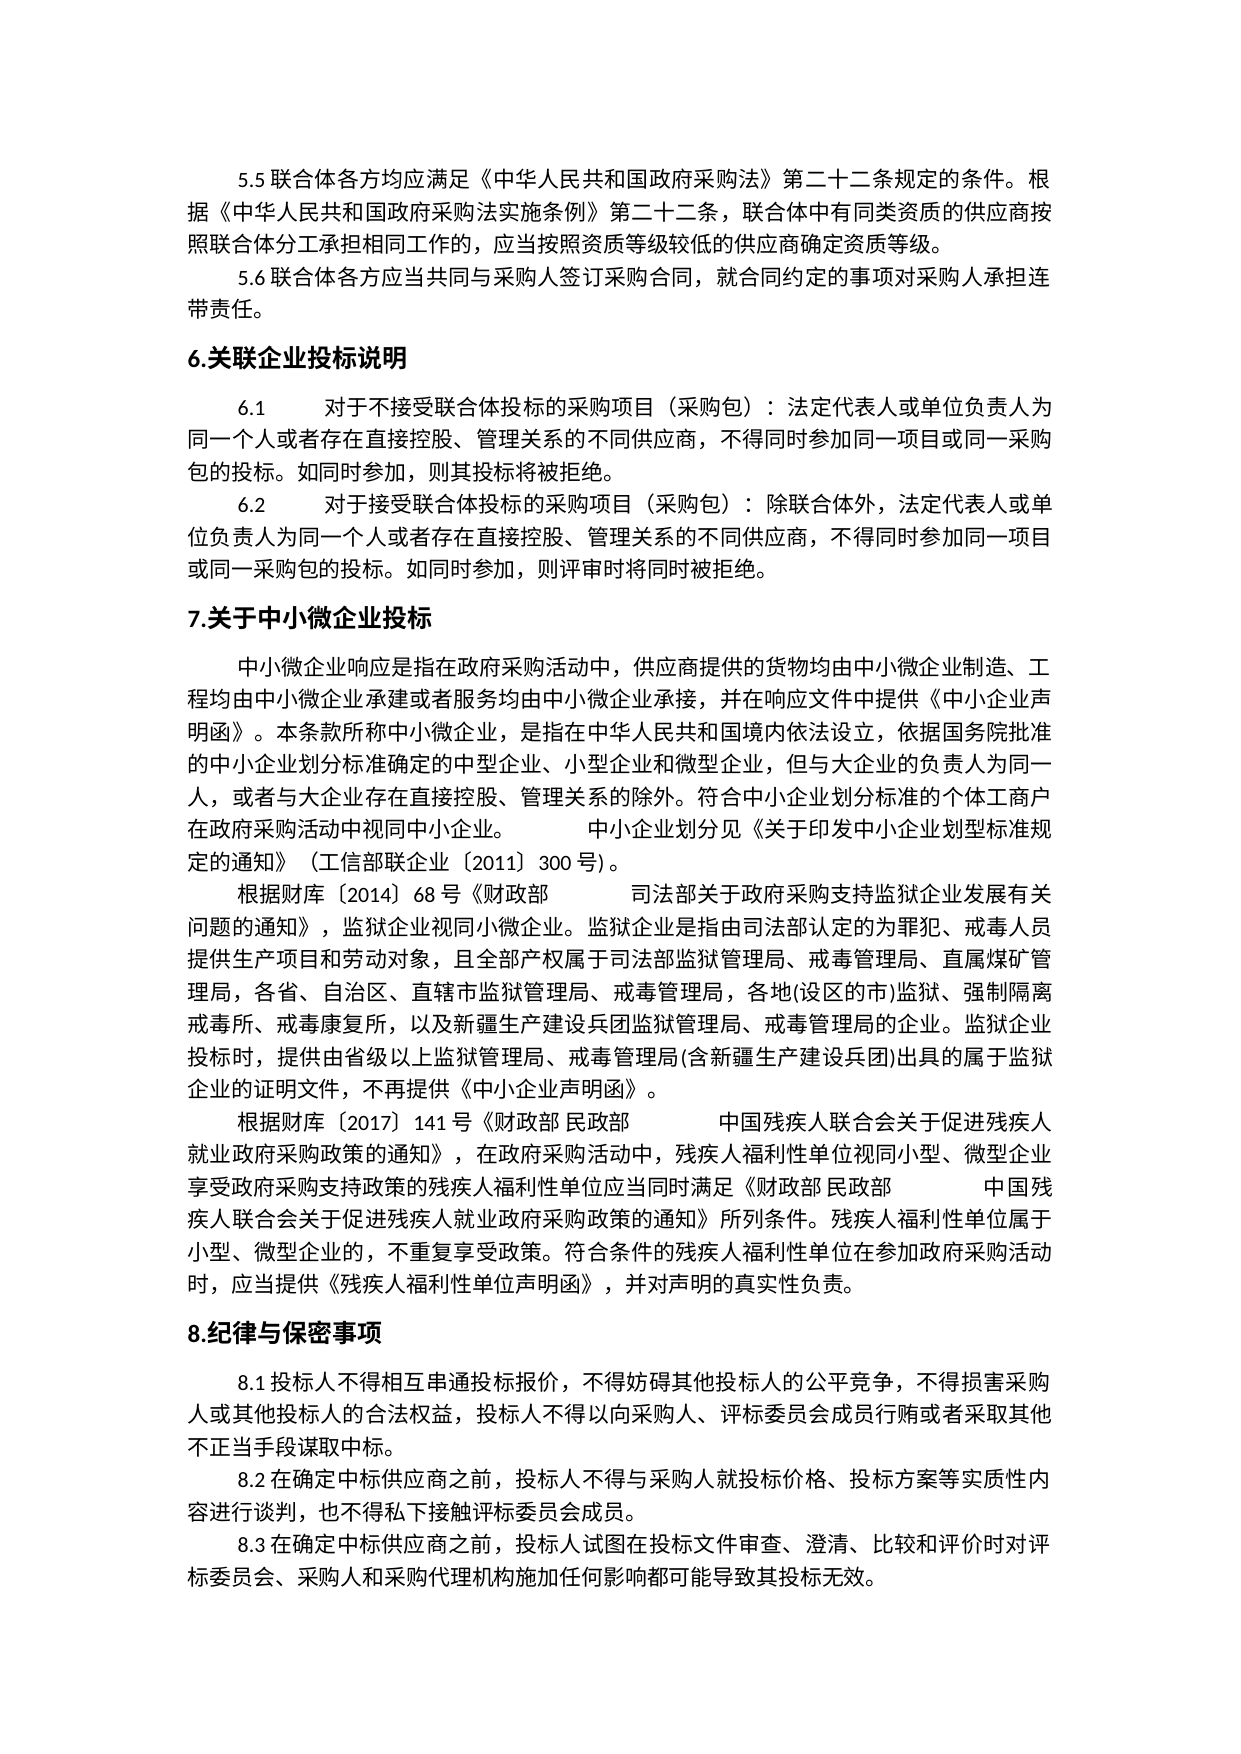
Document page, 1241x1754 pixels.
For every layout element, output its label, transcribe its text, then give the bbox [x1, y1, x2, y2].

text 8.1投标人不得相互串通投标报价，不得妨碍其他投标人的公平竞争，不得损害采购人或其他投标人的合法权益，投标人不得以向采购人、评标委员会成员行贿或者采取其他不正当手段谋取中标。 [187, 1364, 1053, 1462]
text 8.2在确定中标供应商之前，投标人不得与采购人就投标价格、投标方案等实质性内容进行谈判，也不得私下接触评标委员会成员。 [187, 1462, 1053, 1527]
text 6.1 对于不接受联合体投标的采购项目（采购包）：法定代表人或单位负责人为同一个人或者存在直接控股、管理关系的不同供应商，不得同时参加同一项目或同一采购包的投标。如同时参加，则其投标将被拒绝。 [187, 389, 1053, 487]
text 7.关于中小微企业投标 [187, 584, 1053, 649]
text 8.3在确定中标供应商之前，投标人试图在投标文件审查、澄清、比较和评价时对评标委员会、采购人和采购代理机构施加任何影响都可能导致其投标无效。 [187, 1527, 1053, 1592]
text 根据财库〔2014〕68号《财政部 司法部关于政府采购支持监狱企业发展有关问题的通知》，监狱企业视同小微企业。监狱企业是指由司法部认定的为罪犯、戒毒人员提供生产项目和劳动对象，且全部产权属于司法部监狱管理局、戒毒管理局、直属煤矿管理局，各省、自治区、直辖市监狱管理局、戒毒管理局，各地(设区的市)监狱、强制隔离戒毒所、戒毒康复所，以及新疆生产建设兵团监狱管理局、戒毒管理局的企业。监狱企业投标时，提供由省级以上监狱管理局、戒毒管理局(含新疆生产建设兵团)出具的属于监狱企业的证明文件，不再提供《中小企业声明函》。 [187, 877, 1053, 1104]
text 根据财库〔2017〕141号《财政部 民政部 中国残疾人联合会关于促进残疾人就业政府采购政策的通知》，在政府采购活动中，残疾人福利性单位视同小型、微型企业，享受政府采购支持政策的残疾人福利性单位应当同时满足《财政部 民政部 中国残疾人联合会关于促进残疾人就业政府采购政策的通知》所列条件。残疾人福利性单位属于小型、微型企业的，不重复享受政策。符合条件的残疾人福利性单位在参加政府采购活动时，应当提供《残疾人福利性单位声明函》，并对声明的真实性负责。 [187, 1104, 1053, 1299]
text 5.6联合体各方应当共同与采购人签订采购合同，就合同约定的事项对采购人承担连带责任。 [187, 259, 1053, 324]
text 6.关联企业投标说明 [187, 324, 1053, 389]
text 8.纪律与保密事项 [187, 1299, 1053, 1364]
text 5.5联合体各方均应满足《中华人民共和国政府采购法》第二十二条规定的条件。根据《中华人民共和国政府采购法实施条例》第二十二条，联合体中有同类资质的供应商按照联合体分工承担相同工作的，应当按照资质等级较低的供应商确定资质等级。 [187, 162, 1053, 259]
text 6.2 对于接受联合体投标的采购项目（采购包）：除联合体外，法定代表人或单位负责人为同一个人或者存在直接控股、管理关系的不同供应商，不得同时参加同一项目或同一采购包的投标。如同时参加，则评审时将同时被拒绝。 [187, 487, 1053, 584]
text 中小微企业响应是指在政府采购活动中，供应商提供的货物均由中小微企业制造、工程均由中小微企业承建或者服务均由中小微企业承接，并在响应文件中提供《中小企业声明函》。本条款所称中小微企业，是指在中华人民共和国境内依法设立，依据国务院批准的中小企业划分标准确定的中型企业、小型企业和微型企业，但与大企业的负责人为同一人，或者与大企业存在直接控股、管理关系的除外。符合中小企业划分标准的个体工商户，在政府采购活动中视同中小企业。 中小企业划分见《关于印发中小企业划型标准规定的通知》（工信部联企业〔2011〕300号) 。 [187, 649, 1053, 877]
